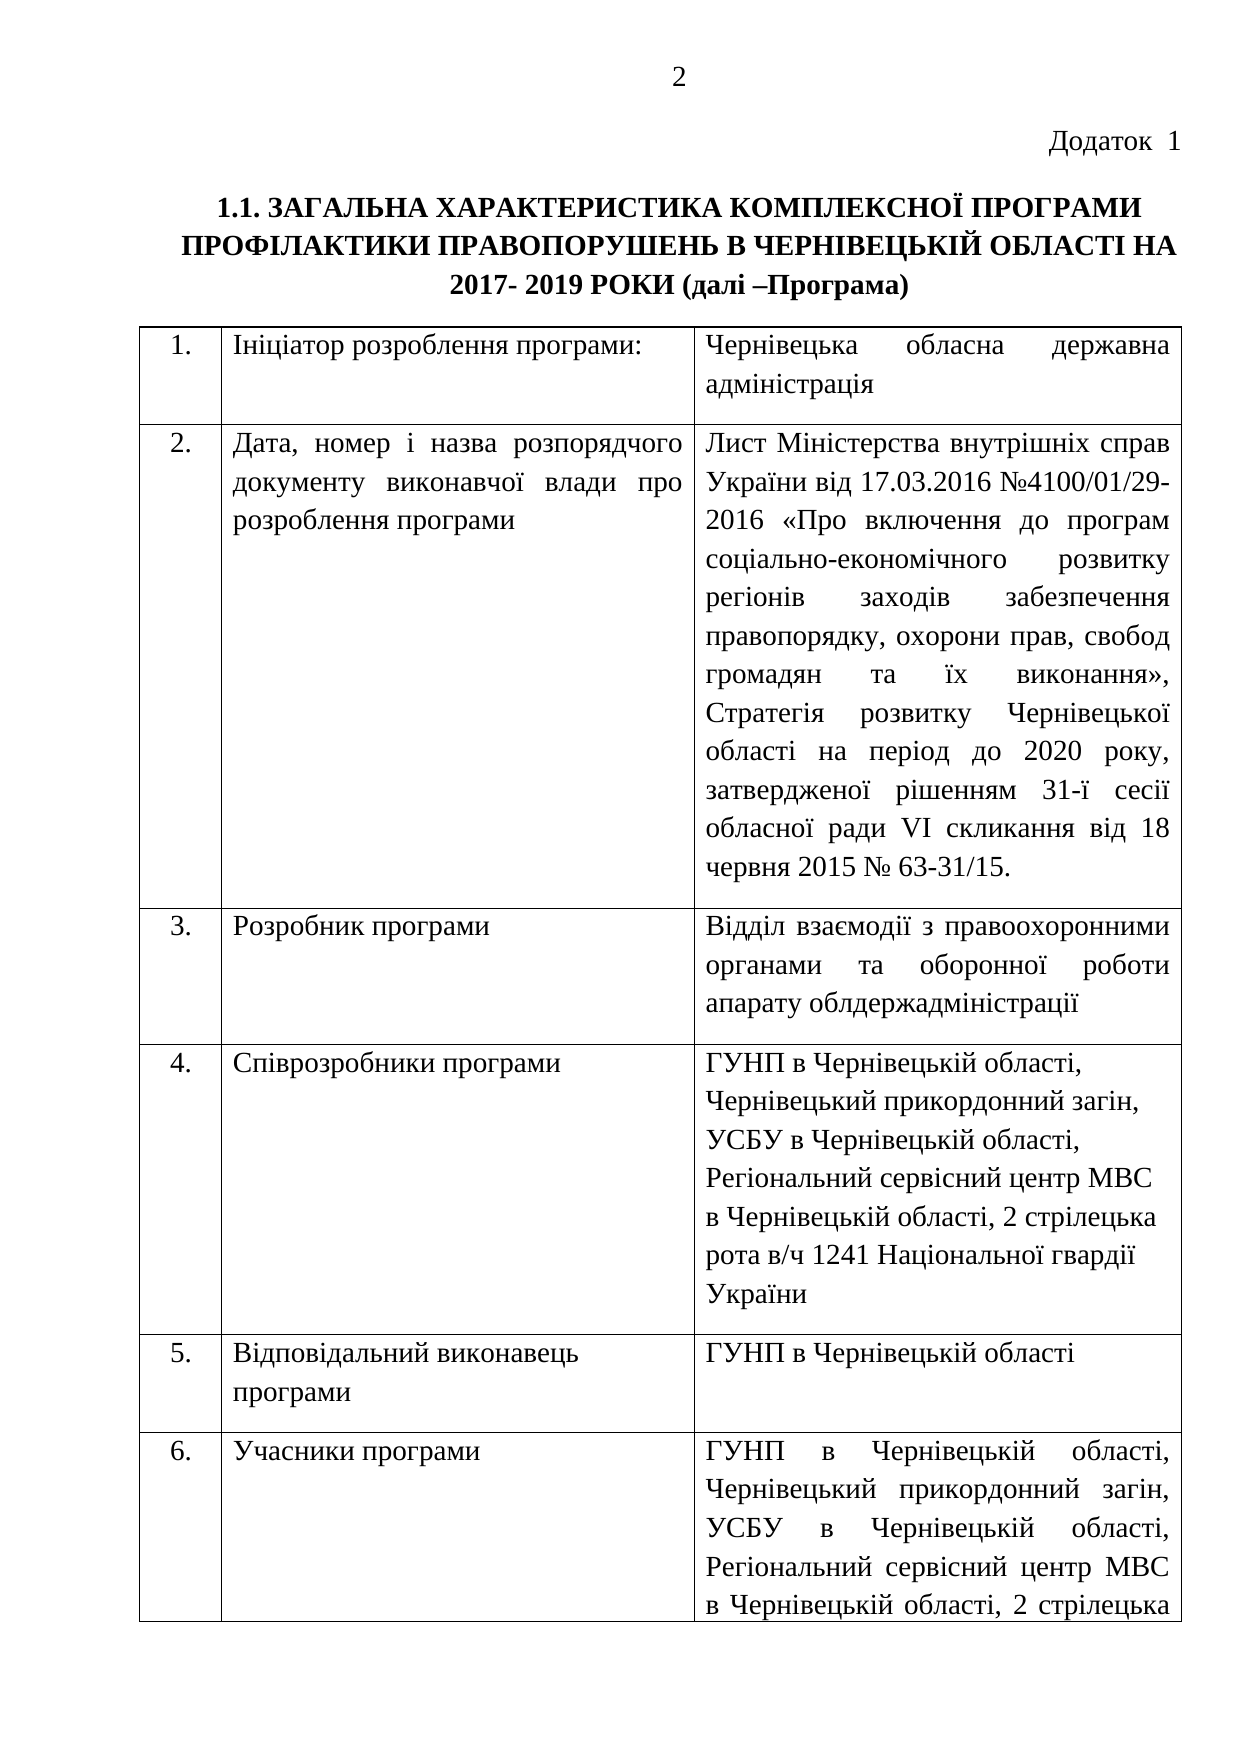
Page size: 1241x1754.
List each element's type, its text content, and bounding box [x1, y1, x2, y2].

table_cell 2. [140, 425, 221, 907]
table_cell 3. [140, 909, 221, 1044]
table_cell Лист Міністерства внутрішніх справ України від 17.03.2016 №4100/01/29-2016 «Про включення до програм соціально-економічного розвитку регіонів заходів забезпечення правопорядку, охорони прав, свобод громадян та їх виконання», Стратегія розвитку Чернівецької області на період до 2020 року, затвердженої рішенням 31-ї сесії обласної ради VI скликання від 18 червня 2015 № 63-31/15. [695, 425, 1181, 907]
table_cell Учасники програми [222, 1433, 694, 1621]
text 1.1. ЗАГАЛЬНА ХАРАКТЕРИСТИКА КОМПЛЕКСНОЇ ПРОГРАМИ ПРОФІЛАКТИКИ ПРАВОПОРУШЕНЬ В ЧЕРНІВЕЦЬКІЙ ОБЛАСТІ НА 2017- 2019 РОКИ (далі –Програма) [177, 190, 1181, 301]
table_cell Відповідальний виконавець програми [222, 1335, 694, 1432]
text Додаток 1 [121, 123, 1181, 156]
table_cell 4. [140, 1045, 221, 1334]
table_cell Дата, номер і назва розпорядчого документу виконавчої влади про розроблення програми [222, 425, 694, 907]
table_header Чернівецька обласна державна адміністрація [695, 328, 1181, 424]
table_cell Розробник програми [222, 909, 694, 1044]
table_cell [695, 1433, 1181, 1621]
table_header 1. [140, 328, 221, 424]
table_cell 6. [140, 1433, 221, 1621]
table_cell ГУНП в Чернівецькій області [695, 1335, 1181, 1432]
table_cell Відділ взаємодії з правоохоронними органами та оборонної роботи апарату облдержадміністрації [695, 909, 1181, 1044]
table_header Ініціатор розроблення програми: [222, 328, 694, 424]
table_cell 5. [140, 1335, 221, 1432]
table_cell Співрозробники програми [222, 1045, 694, 1334]
